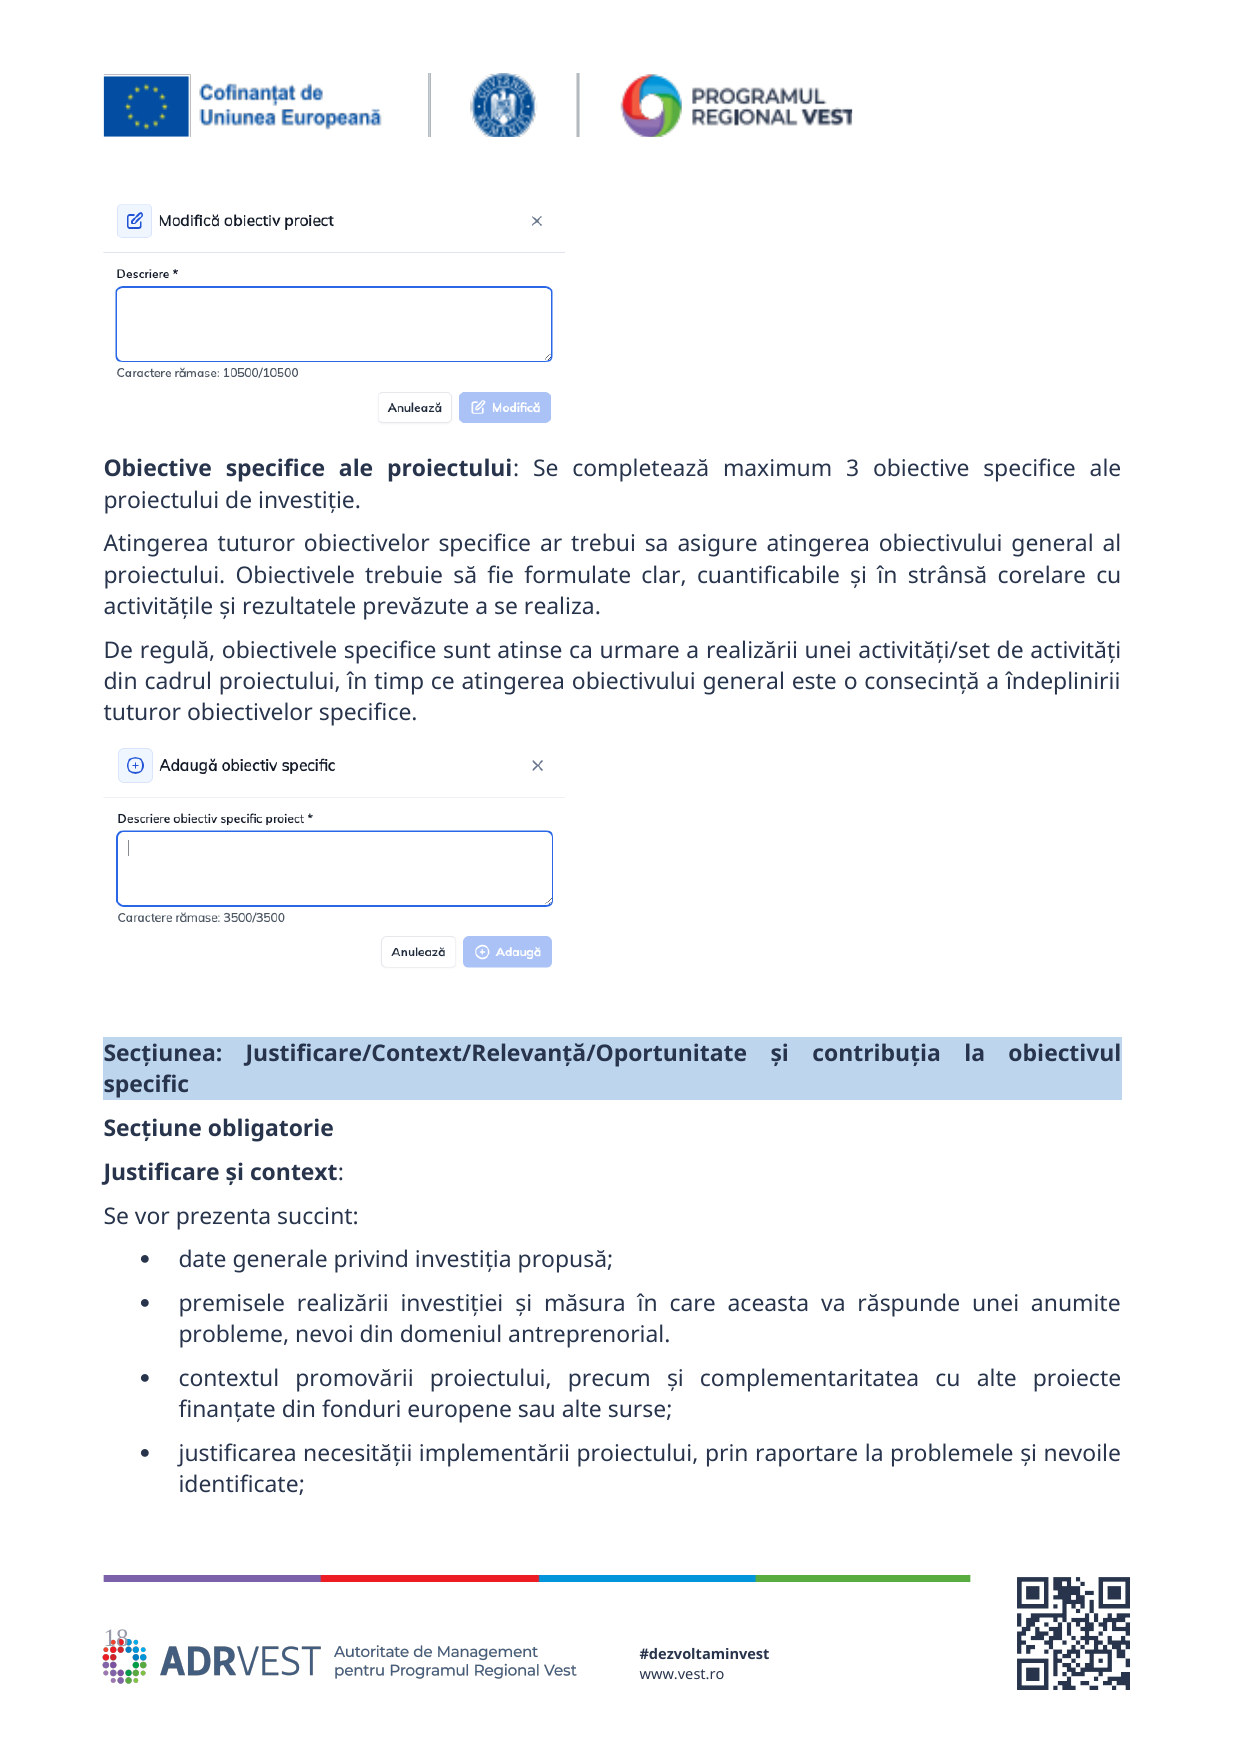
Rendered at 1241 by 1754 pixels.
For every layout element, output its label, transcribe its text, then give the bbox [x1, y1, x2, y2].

picture [103, 740, 565, 981]
list justificarea necesității implementării proiectului, prin raportare la problemele și nevoile identificate; [141, 1437, 1122, 1500]
picture [119, 1638, 125, 1645]
text Obiective specifice ale proiectului: Se completează maximum 3 obiective specifice ale proiectului de investiție. [103, 452, 1122, 515]
text Justificare și context: [103, 1156, 1122, 1187]
list contextul promovării proiectului, precum și complementaritatea cu alte proiecte finanțate din fonduri europene sau alte surse; [141, 1362, 1122, 1425]
list premisele realizării investiției și măsura în care aceasta va răspunde unei anumite probleme, nevoi din domeniul antreprenorial. [141, 1287, 1122, 1350]
text Atingerea tuturor obiectivelor specifice ar trebui sa asigure atingerea obiectivului general al proiectului. Obiectivele trebuie să fie formulate clar, cuantificabile și în strânsă corelare cu activitățile și rezultatele prevăzute a se realiza. [103, 527, 1122, 621]
picture [1008, 1568, 1139, 1699]
text Secțiunea: Justificare/Context/Relevanță/Oportunitate și contribuția la obiectivul specific [103, 1037, 1122, 1100]
list date generale privind investiția propusă; [141, 1243, 1122, 1275]
picture [93, 1636, 582, 1687]
picture [103, 191, 565, 440]
text De regulă, obiectivele specifice sunt atinse ca urmare a realizării unei activități/set de activități din cadrul proiectului, în timp ce atingerea obiectivului general este o consecință a îndeplinirii tuturor obiectivelor specifice. [103, 634, 1122, 727]
text Se vor prezenta succint: [103, 1200, 1122, 1231]
text Secțiune obligatorie [103, 1112, 1122, 1143]
